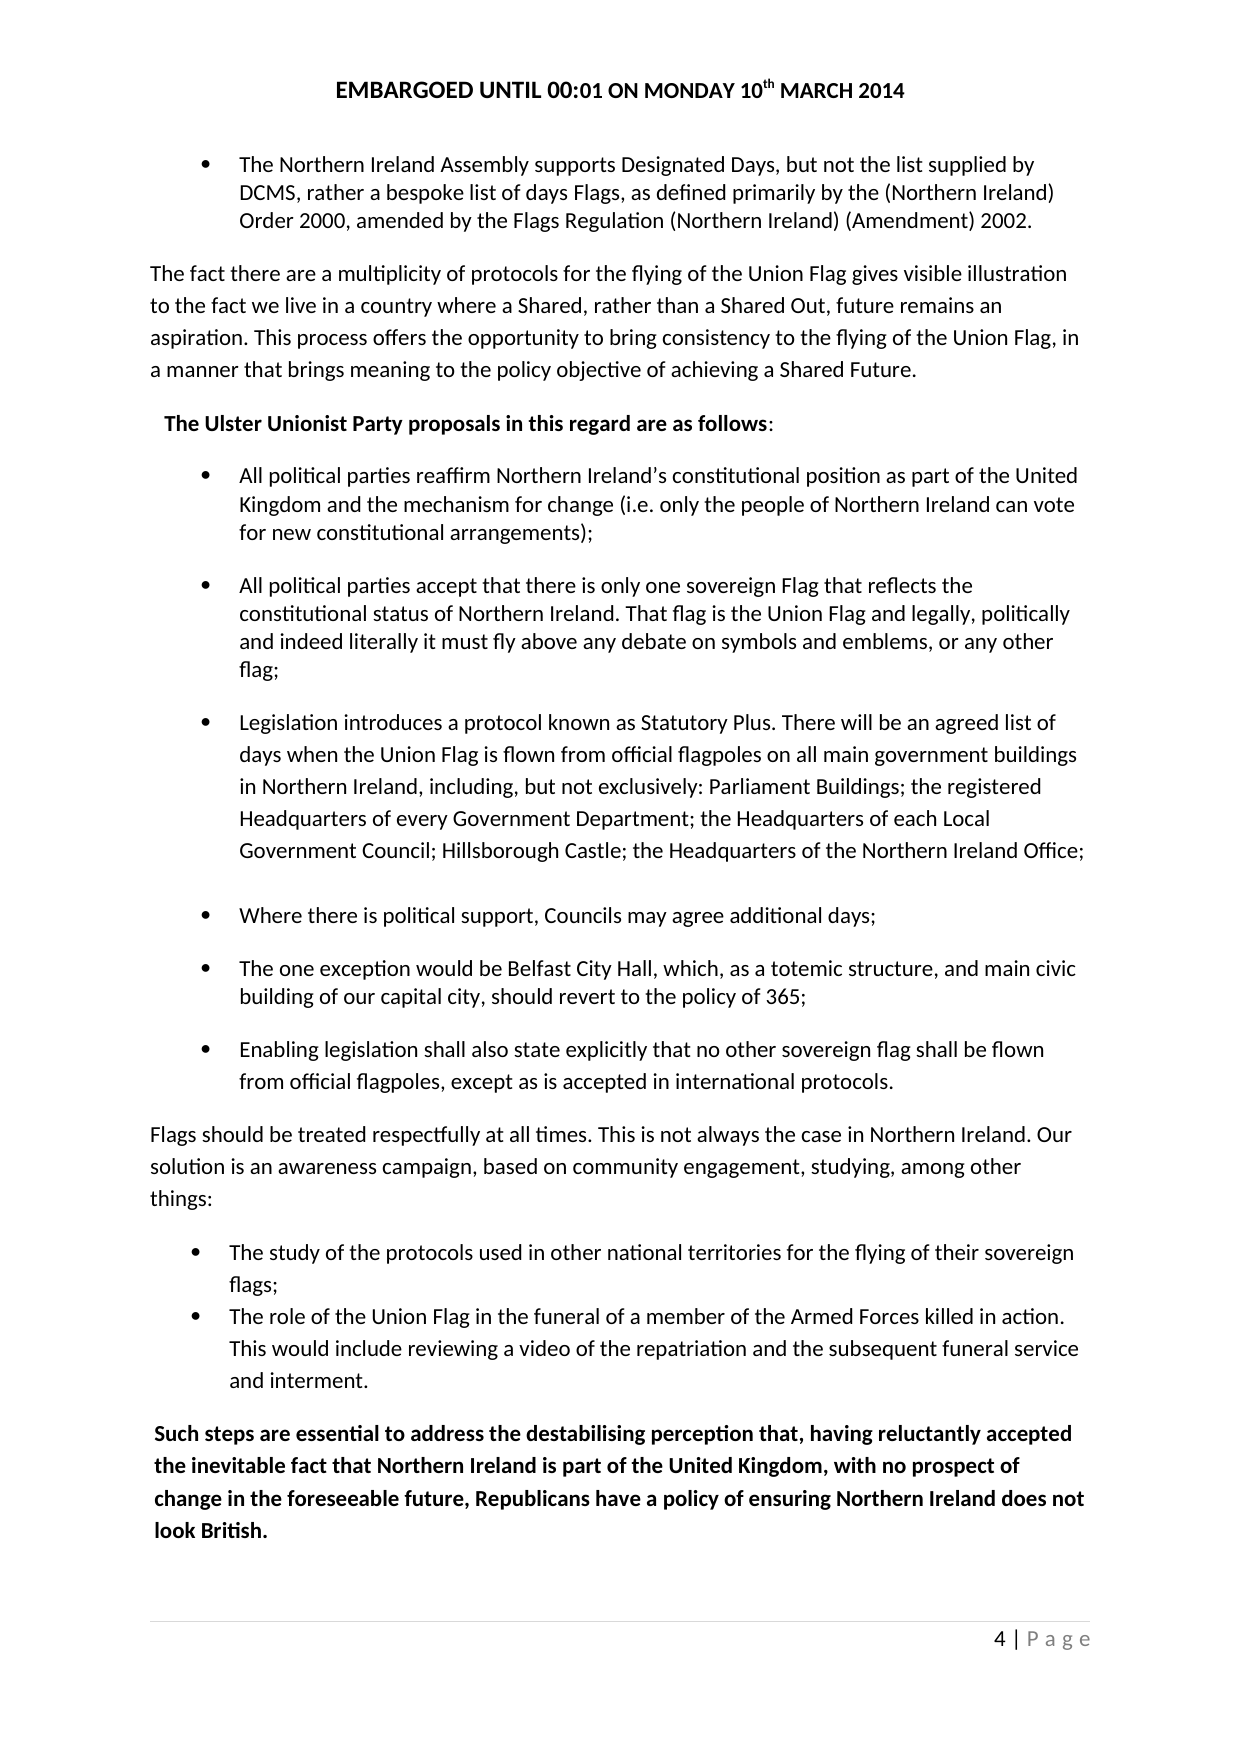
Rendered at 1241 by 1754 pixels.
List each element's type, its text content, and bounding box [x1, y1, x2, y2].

list The one exception would be Belfast City Hall, which, as a totemic structure, and main civic building of our capital city, should revert to the policy of 365; [202, 954, 1090, 1010]
list All political parties reaffirm Northern Ireland’s constitutional position as part of the United Kingdom and the mechanism for change (i.e. only the people of Northern Ireland can vote for new constitutional arrangements); [202, 462, 1090, 546]
text The Ulster Unionist Party proposals in this regard are as follows: [164, 409, 1090, 437]
list The role of the Union Flag in the funeral of a member of the Armed Forces killed in action. This would include reviewing a video of the repatriation and the subsequent funeral service and interment. [192, 1302, 1090, 1394]
list The study of the protocols used in other national territories for the flying of their sovereign flags; [192, 1238, 1090, 1298]
list All political parties accept that there is only one sovereign Flag that reflects the constitutional status of Northern Ireland. That flag is the Union Flag and legally, politically and indeed literally it must fly above any debate on symbols and emblems, or any other flag; [202, 571, 1090, 683]
text The fact there are a multiplicity of protocols for the flying of the Union Flag gives visible illustration to the fact we live in a country where a Shared, rather than a Shared Out, future remains an aspiration. This process offers the opportunity to bring consistency to the flying of the Union Flag, in a manner that brings meaning to the policy objective of achieving a Shared Future. [150, 259, 1090, 384]
list Legislation introduces a protocol known as Statutory Plus. There will be an agreed list of days when the Union Flag is flown from official flagpoles on all main government buildings in Northern Ireland, including, but not exclusively: Parliament Buildings; the registered Headquarters of every Government Department; the Headquarters of each Local Government Council; Hillsborough Castle; the Headquarters of the Northern Ireland Office; [202, 708, 1090, 864]
text Flags should be treated respectfully at all times. This is not always the case in Northern Ireland. Our solution is an awareness campaign, based on community engagement, studying, among other things: [150, 1120, 1090, 1213]
text Such steps are essential to address the destabilising perception that, having reluctantly accepted the inevitable fact that Northern Ireland is part of the United Kingdom, with no prospect of change in the foreseeable future, Republicans have a policy of ensuring Northern Ireland does not look British. [154, 1419, 1090, 1544]
list The Northern Ireland Assembly supports Designated Days, but not the list supplied by DCMS, rather a bespoke list of days Flags, as defined primarily by the (Northern Ireland) Order 2000, amended by the Flags Regulation (Northern Ireland) (Amendment) 2002. [202, 150, 1090, 234]
list Enabling legislation shall also state explicitly that no other sovereign flag shall be flown from official flagpoles, except as is accepted in international protocols. [202, 1035, 1090, 1095]
list Where there is political support, Councils may agree additional days; [202, 901, 1090, 929]
